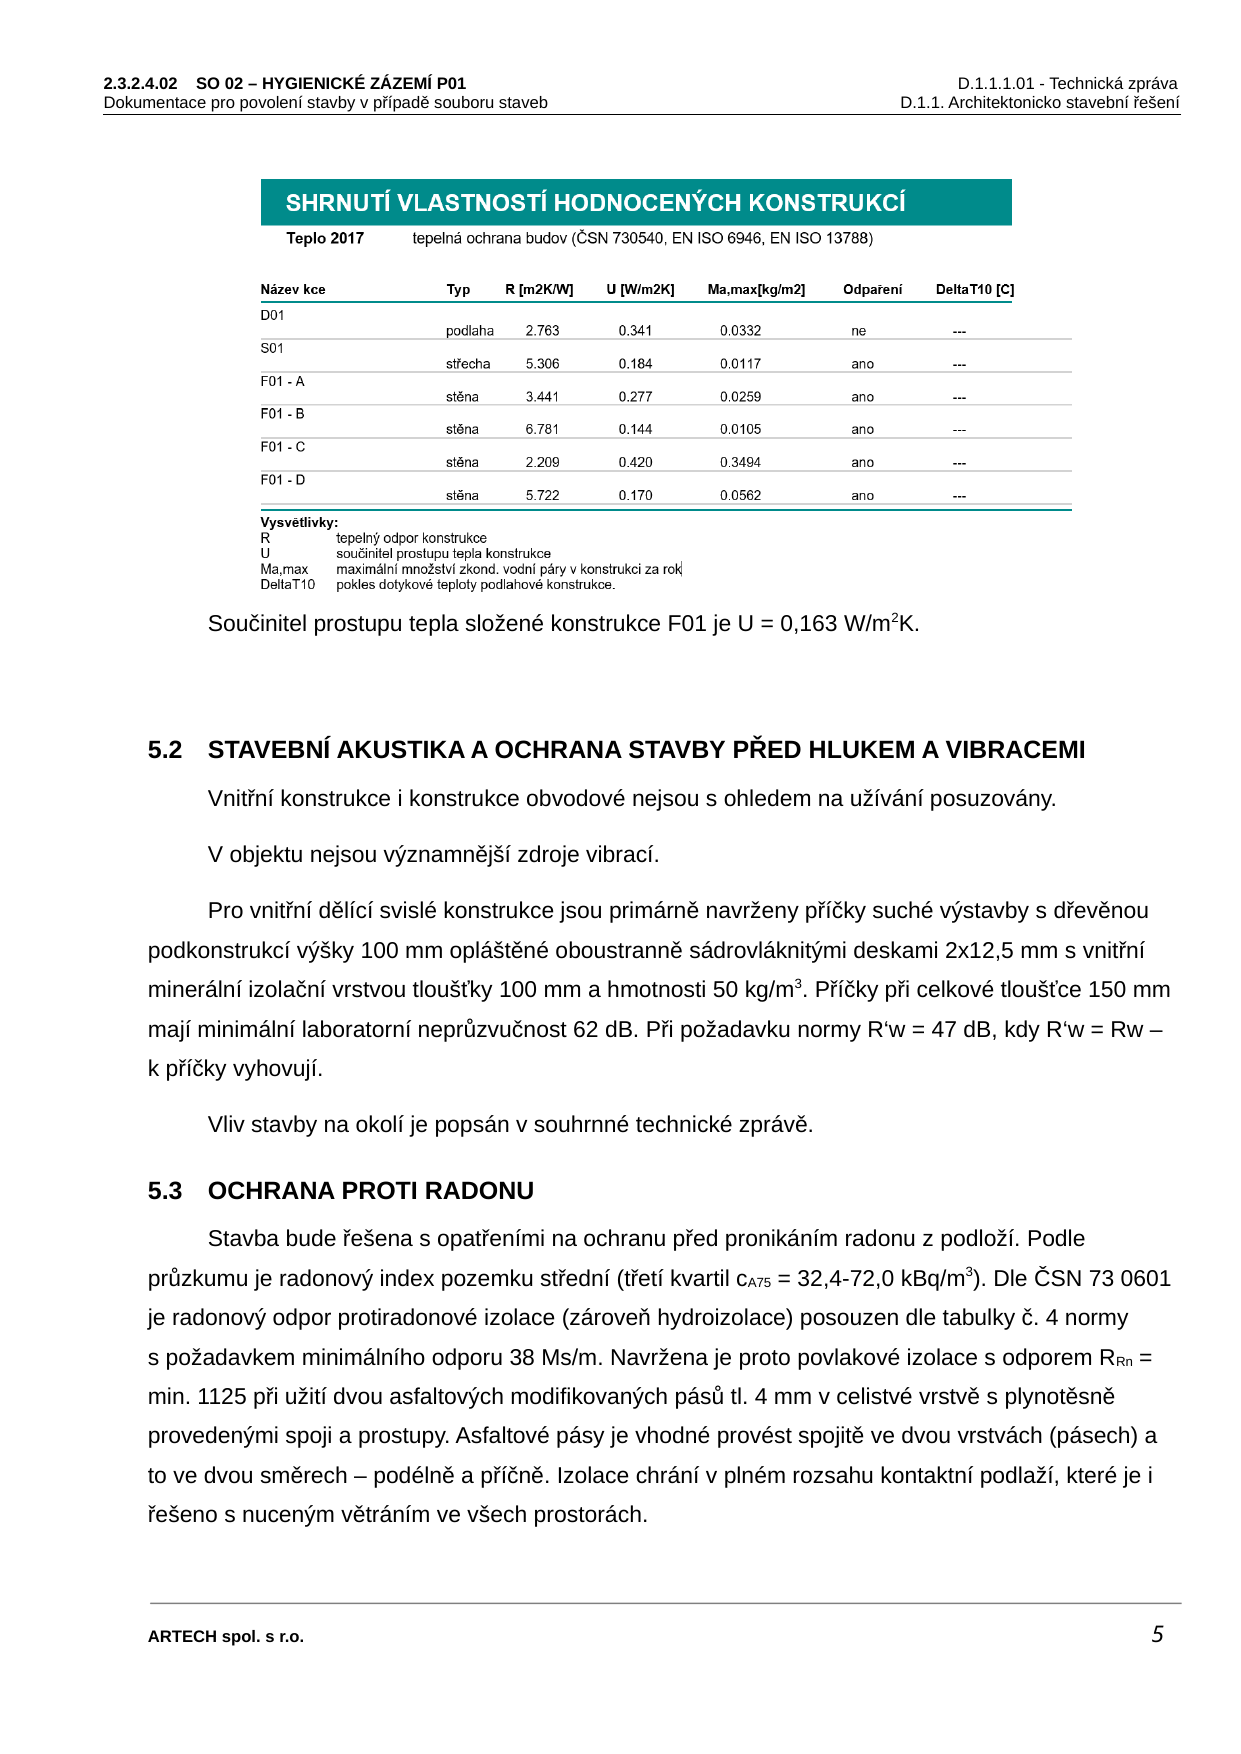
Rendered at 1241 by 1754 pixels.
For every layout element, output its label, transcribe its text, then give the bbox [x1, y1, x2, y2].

picture [207, 147, 1107, 602]
text Vliv stavby na okolí je popsán v souhrnné technické zprávě. [148, 1111, 1181, 1137]
text Pro vnitřní dělící svislé konstrukce jsou primárně navrženy příčky suché výstavby s dřevěnou podkonstrukcí výšky 100 mm opláštěné oboustranně sádrovláknitými deskami 2x12,5 mm s vnitřní minerální izolační vrstvou tloušťky 100 mm a hmotnosti 50 kg/m3. Příčky při celkové tloušťce 150 mm mají minimální laboratorní neprůzvučnost 62 dB. Při požadavku normy R‘w = 47 dB, kdy R‘w = Rw – k příčky vyhovují. [148, 897, 1181, 1081]
text Vnitřní konstrukce i konstrukce obvodové nejsou s ohledem na užívání posuzovány. [148, 785, 1181, 811]
text V objektu nejsou významnější zdroje vibrací. [148, 841, 1181, 867]
subtitle Stavební akustika a ochrana stavby před hlukem a vibracemi [148, 735, 1181, 764]
subtitle Ochrana proti radonu [148, 1176, 1181, 1204]
text Stavba bude řešena s opatřeními na ochranu před pronikáním radonu z podloží. Podle průzkumu je radonový index pozemku střední (třetí kvartil cA75 = 32,4-72,0 kBq/m3). Dle ČSN 73 0601 je radonový odpor protiradonové izolace (zároveň hydroizolace) posouzen dle tabulky č. 4 normy s požadavkem minimálního odporu 38 Ms/m. Navržena je proto povlakové izolace s odporem RRn = min. 1125 při užití dvou asfaltových modifikovaných pásů tl. 4 mm v celistvé vrstvě s plynotěsně provedenými spoji a prostupy. Asfaltové pásy je vhodné provést spojitě ve dvou vrstvách (pásech) a to ve dvou směrech – podélně a příčně. Izolace chrání v plném rozsahu kontaktní podlaží, které je i řešeno s nuceným větráním ve všech prostorách. [148, 1225, 1181, 1528]
